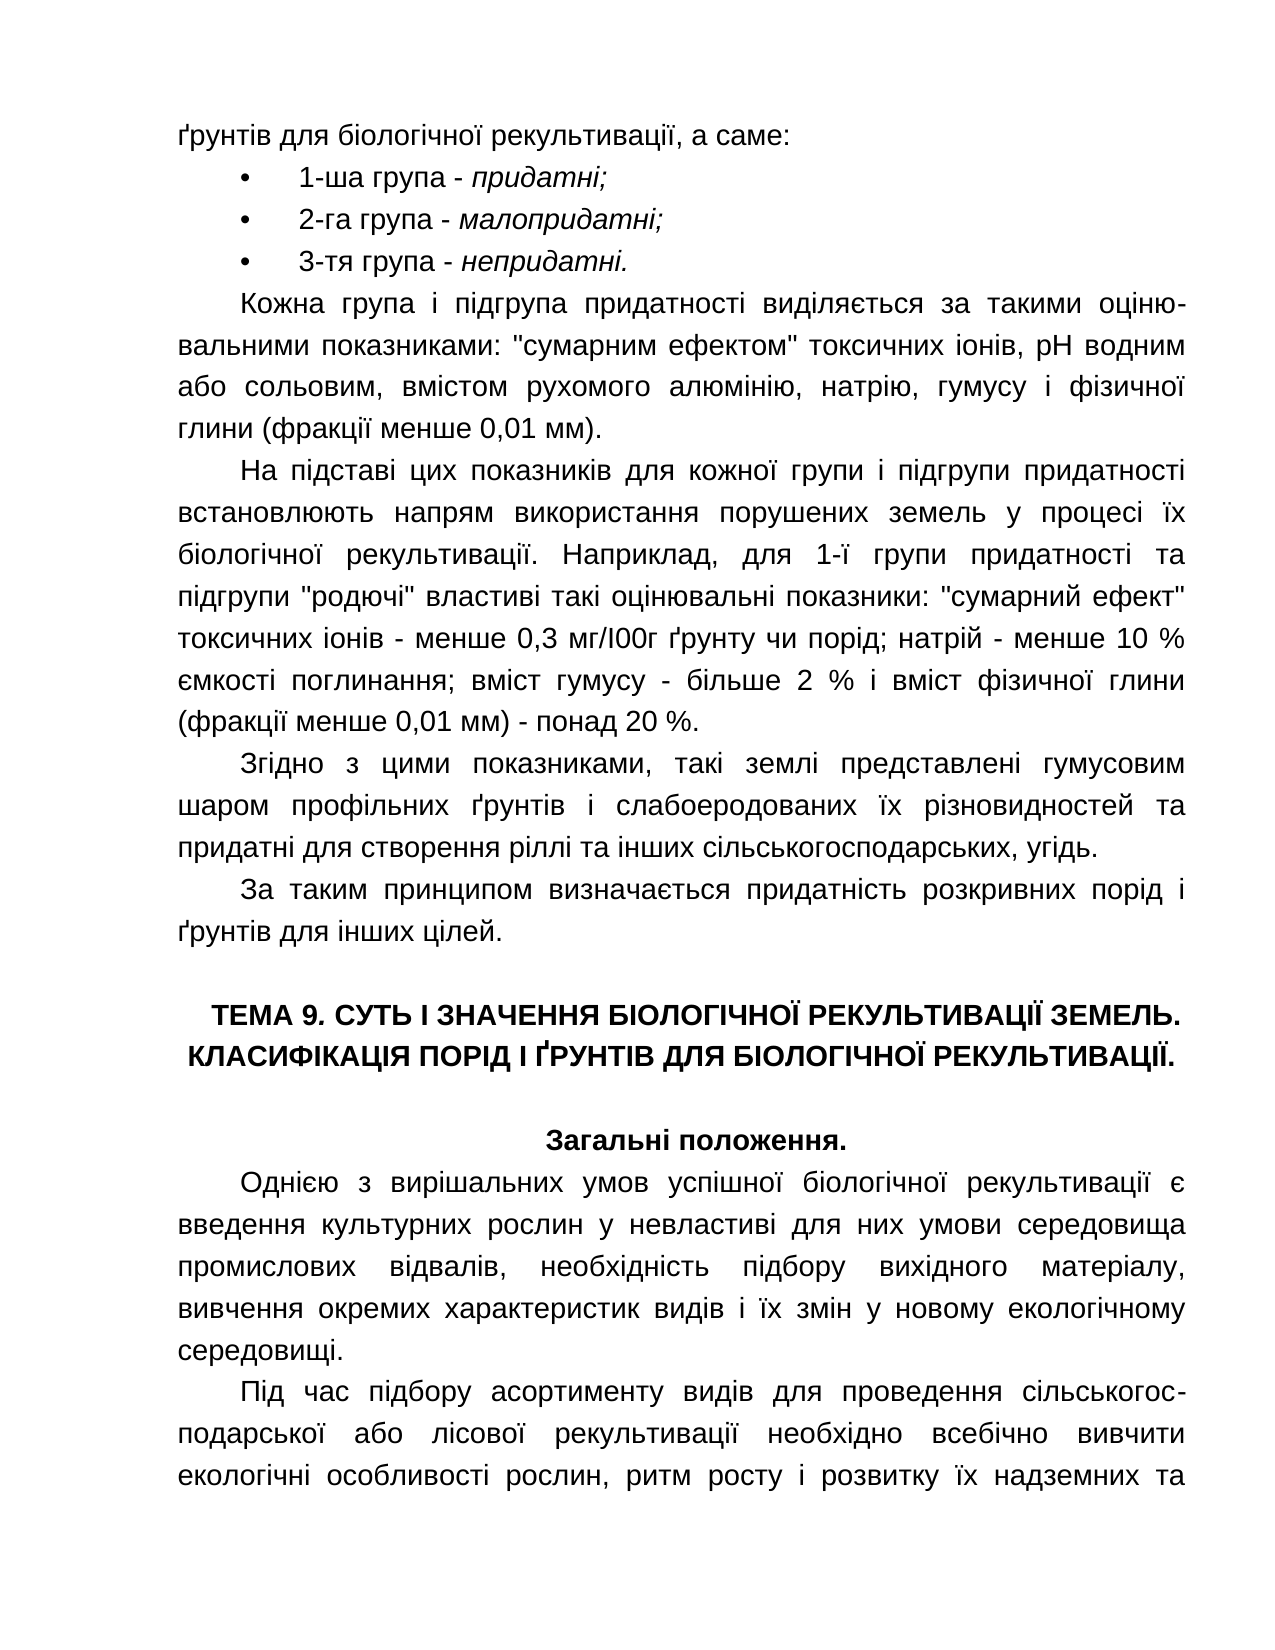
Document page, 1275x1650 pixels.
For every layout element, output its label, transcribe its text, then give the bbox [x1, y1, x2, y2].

text • 3-тя група - непридатні. [177, 244, 1186, 277]
text Кожна група і підгрупа придатності виділяється за такими оцінювальними показниками: "сумарним ефектом" токсичних іонів, рН водним або сольовим, вмістом рухомого алюмінію, натрію, гумусу і фізичної глини (фракції менше ). [177, 286, 1186, 445]
text Однією з вирішальних умов успішної біологічної рекультивації є введення культурних рослин у невластиві для них умови середовища промислових відвалів, необхідність підбору вихідного матеріалу, вивчення окремих характеристик видів і їх змін у новому екологічному середовищі. [177, 1165, 1186, 1366]
text За таким принципом визначається придатність розкривних порід і ґрунтів для інших цілей. [177, 872, 1186, 947]
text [177, 1374, 1186, 1492]
text • 1-ша група - придатні; [177, 160, 1186, 193]
text Загальні положення. [177, 1123, 1186, 1157]
text ТЕМА 9. СУТЬ І ЗНАЧЕННЯ БІОЛОГІЧНОЇ РЕКУЛЬТИВАЦІЇ ЗЕМЕЛЬ. КЛАСИФІКАЦІЯ ПОРІД І ҐРУНТІВ ДЛЯ БІОЛОГІЧНОЇ РЕКУЛЬТИВАЦІЇ. [177, 997, 1186, 1073]
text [177, 118, 1186, 152]
text На підставі цих показників для кожної групи і підгрупи придатності встановлюють напрям використання порушених земель у процесі їх біологічної рекультивації. Наприклад, для 1-ї групи придатності та підгрупи "родючі" властиві такі оцінювальні показники: "сумарний ефект" токсичних іонів - менше 0,3 мг/І00г ґрунту чи порід; натрій - менше 10 % ємкості поглинання; вміст гумусу - більше 2 % і вміст фізичної глини (фракції менше ) - понад 20 %. [177, 453, 1186, 738]
text Згідно з цими показниками, такі землі представлені гумусовим шаром профільних ґрунтів і слабоеродованих їх різновидностей та придатні для створення ріллі та інших сільськогосподарських, угідь. [177, 746, 1186, 863]
text • 2-га група - малопридатні; [177, 202, 1186, 235]
